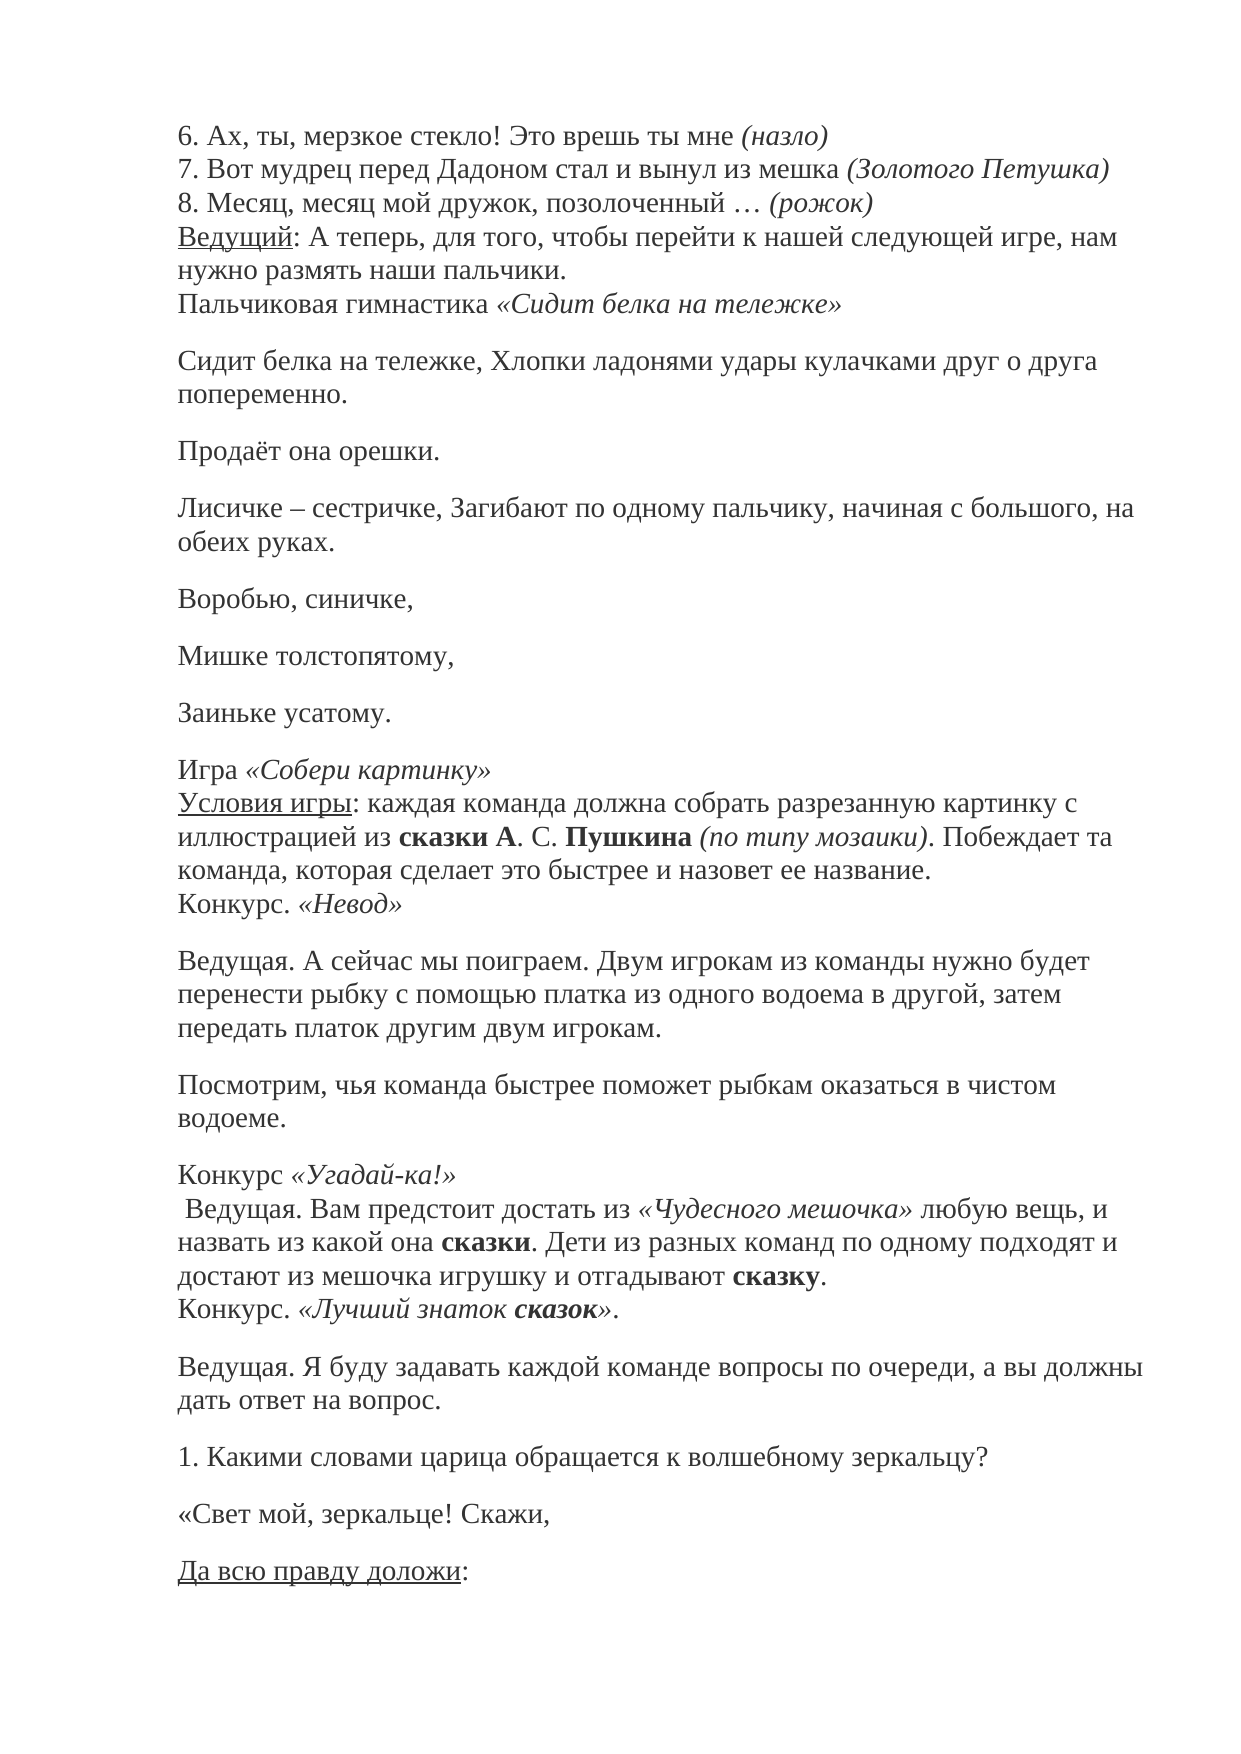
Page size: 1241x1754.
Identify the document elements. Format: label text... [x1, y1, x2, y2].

text Лисичке – сестричке, Загибают по одному пальчику, начиная с большого, на обеих руках. [177, 490, 1152, 557]
text Сидит белка на тележке, Хлопки ладонями удары кулачками друг о друга попеременно. [177, 343, 1152, 410]
text Воробью, синичке, [177, 581, 1152, 614]
text Мишке толстопятому, [177, 638, 1152, 671]
text Заиньке усатому. [177, 695, 1152, 728]
text 8. Месяц, месяц мой дружок, позолоченный … (рожок) [177, 185, 1152, 219]
text Условия игры: каждая команда должна собрать разрезанную картинку с иллюстрацией из сказки А. С. Пушкина (по типу мозаики). Побеждает та команда, которая сделает это быстрее и назовет ее название. [177, 785, 1152, 886]
text Ведущая. А сейчас мы поиграем. Двум игрокам из команды нужно будет перенести рыбку с помощью платка из одного водоема в другой, затем передать платок другим двум игрокам. [177, 943, 1152, 1043]
text Конкурс «Угадай-ка!» [177, 1157, 1152, 1191]
text Ведущая. Я буду задавать каждой команде вопросы по очереди, а вы должны дать ответ на вопрос. [177, 1349, 1152, 1416]
text Конкурс. «Лучший знаток сказок». [177, 1292, 1152, 1325]
text 7. Вот мудрец перед Дадоном стал и вынул из мешка (Золотого Петушка) [177, 152, 1152, 185]
text Да всю правду доложи: [177, 1553, 1152, 1587]
text Пальчиковая гимнастика «Сидит белка на тележке» [177, 286, 1152, 319]
text Игра «Собери картинку» [177, 752, 1152, 785]
text Конкурс. «Невод» [177, 886, 1152, 919]
text 6. Ах, ты, мерзкое стекло! Это врешь ты мне (назло) [177, 118, 1152, 152]
text Ведущая. Вам предстоит достать из «Чудесного мешочка» любую вещь, и назвать из какой она сказки. Дети из разных команд по одному подходят и достают из мешочка игрушку и отгадывают сказку. [177, 1191, 1152, 1292]
text Ведущий: А теперь, для того, чтобы перейти к нашей следующей игре, нам нужно размять наши пальчики. [177, 219, 1152, 286]
text Посмотрим, чья команда быстрее поможет рыбкам оказаться в чистом водоеме. [177, 1067, 1152, 1134]
text 1. Какими словами царица обращается к волшебному зеркальцу? [177, 1439, 1152, 1473]
text Продаёт она орешки. [177, 433, 1152, 467]
text «Свет мой, зеркальце! Скажи, [177, 1496, 1152, 1530]
